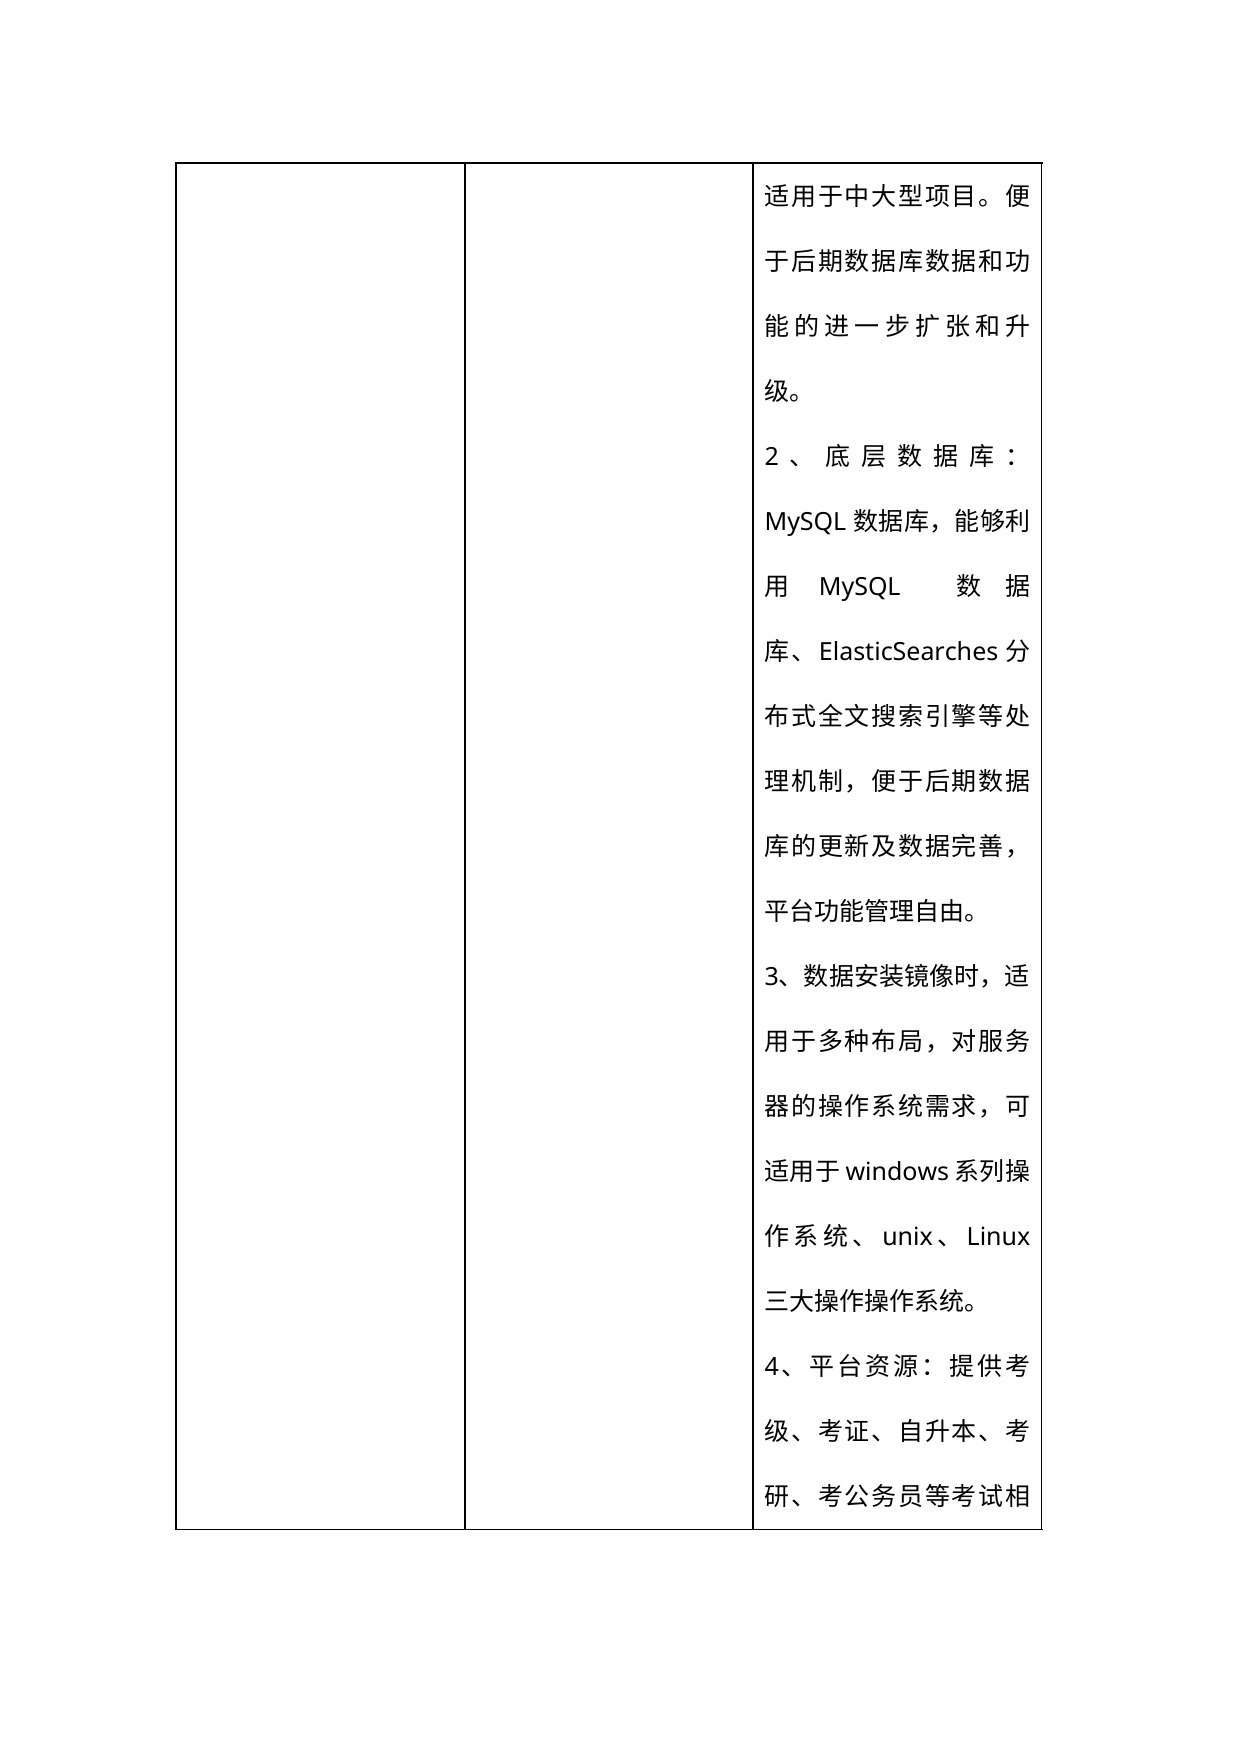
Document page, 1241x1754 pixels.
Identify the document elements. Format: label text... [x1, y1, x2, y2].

table_cell [466, 164, 752, 1528]
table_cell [754, 164, 1041, 1528]
table_cell 1 [177, 164, 464, 1528]
